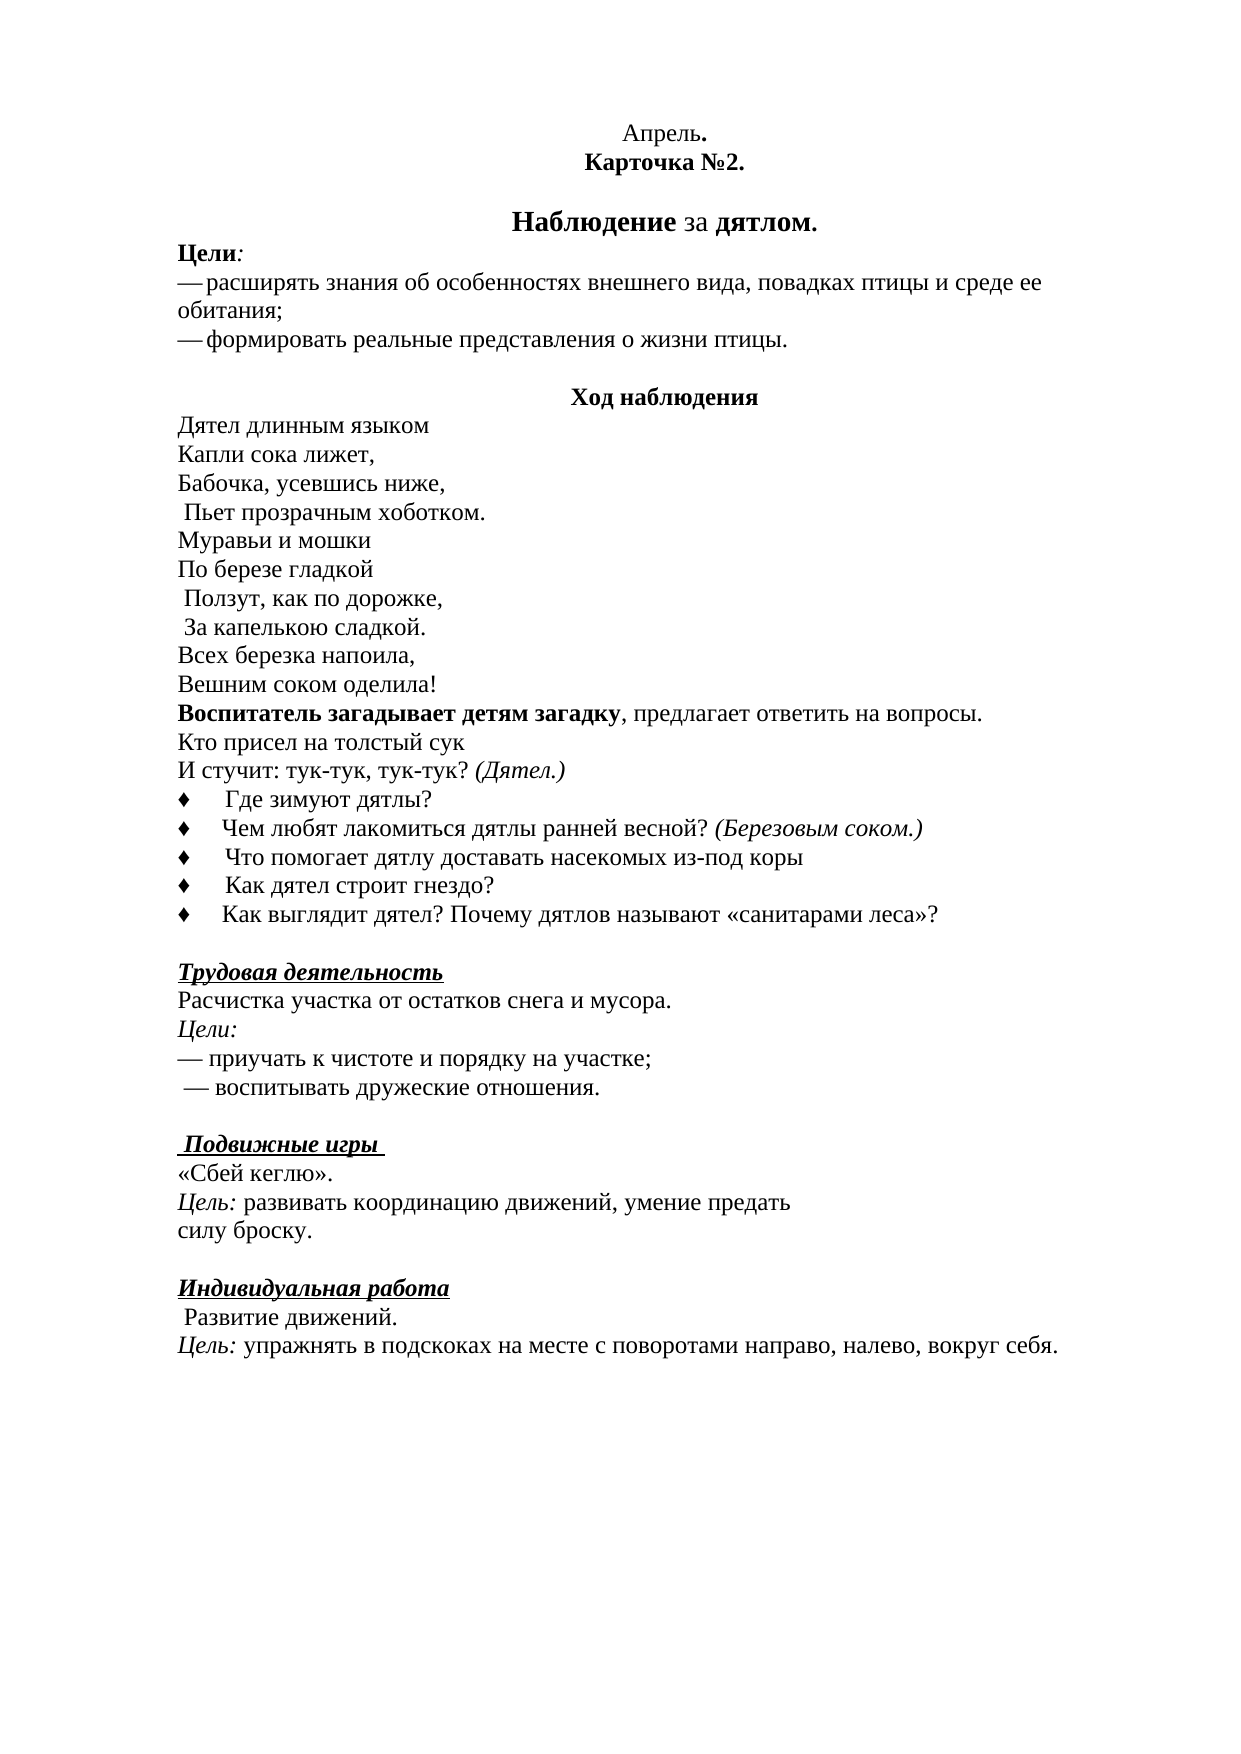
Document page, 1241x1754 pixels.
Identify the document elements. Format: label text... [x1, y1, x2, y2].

text «Сбей кеглю». [177, 1158, 1152, 1187]
text Кто присел на толстый сук [177, 727, 1152, 755]
text Цель: упражнять в подскоках на месте с поворотами направо, налево, вокруг себя. [177, 1330, 1152, 1359]
text Воспитатель загадывает детям загадку, предлагает ответить на вопросы. [177, 698, 1152, 727]
text ♦ Как выглядит дятел? Почему дятлов называют «санитарами леса»? [177, 899, 1152, 928]
text По березе гладкой [177, 554, 1152, 583]
text ♦ Где зимуют дятлы? [177, 784, 1152, 813]
text Ход наблюдения [177, 382, 1152, 410]
text Муравьи и мошки [177, 525, 1152, 554]
text Всех березка напоила, [177, 640, 1152, 669]
text Апрель. [177, 118, 1152, 147]
text — формировать реальные представления о жизни птицы. [177, 324, 1152, 353]
text Подвижные игры [177, 1129, 1152, 1158]
text — приучать к чистоте и порядку на участке; [177, 1043, 1152, 1072]
text силу броску. [177, 1215, 1152, 1244]
text Вешним соком оделила! [177, 669, 1152, 698]
text Расчистка участка от остатков снега и мусора. [177, 985, 1152, 1014]
text ♦ Как дятел строит гнездо? [177, 870, 1152, 899]
text Цель: развивать координацию движений, умение предать [177, 1187, 1152, 1215]
text За капелькою сладкой. [177, 612, 1152, 640]
text И стучит: тук-тук, тук-тук? (Дятел.) [177, 755, 1152, 784]
text Цели: [177, 238, 1152, 267]
text Трудовая деятельность [177, 957, 1152, 985]
text Карточка №2. [177, 147, 1152, 176]
text Дятел длинным языком [177, 410, 1152, 439]
text Ползут, как по дорожке, [177, 583, 1152, 612]
text — воспитывать дружеские отношения. [177, 1072, 1152, 1100]
text Цели: [177, 1014, 1152, 1043]
text Бабочка, усевшись ниже, [177, 468, 1152, 497]
text Индивидуальная работа [177, 1273, 1152, 1302]
text Развитие движений. [177, 1302, 1152, 1330]
text ♦ Чем любят лакомиться дятлы ранней весной? (Березовым соком.) [177, 813, 1152, 842]
text — расширять знания об особенностях внешнего вида, повадках птицы и среде ее обитания; [177, 267, 1152, 324]
text Капли сока лижет, [177, 439, 1152, 468]
text Наблюдение за дятлом. [177, 204, 1152, 238]
text ♦ Что помогает дятлу доставать насекомых из-под коры [177, 842, 1152, 870]
text Пьет прозрачным хоботком. [177, 497, 1152, 525]
